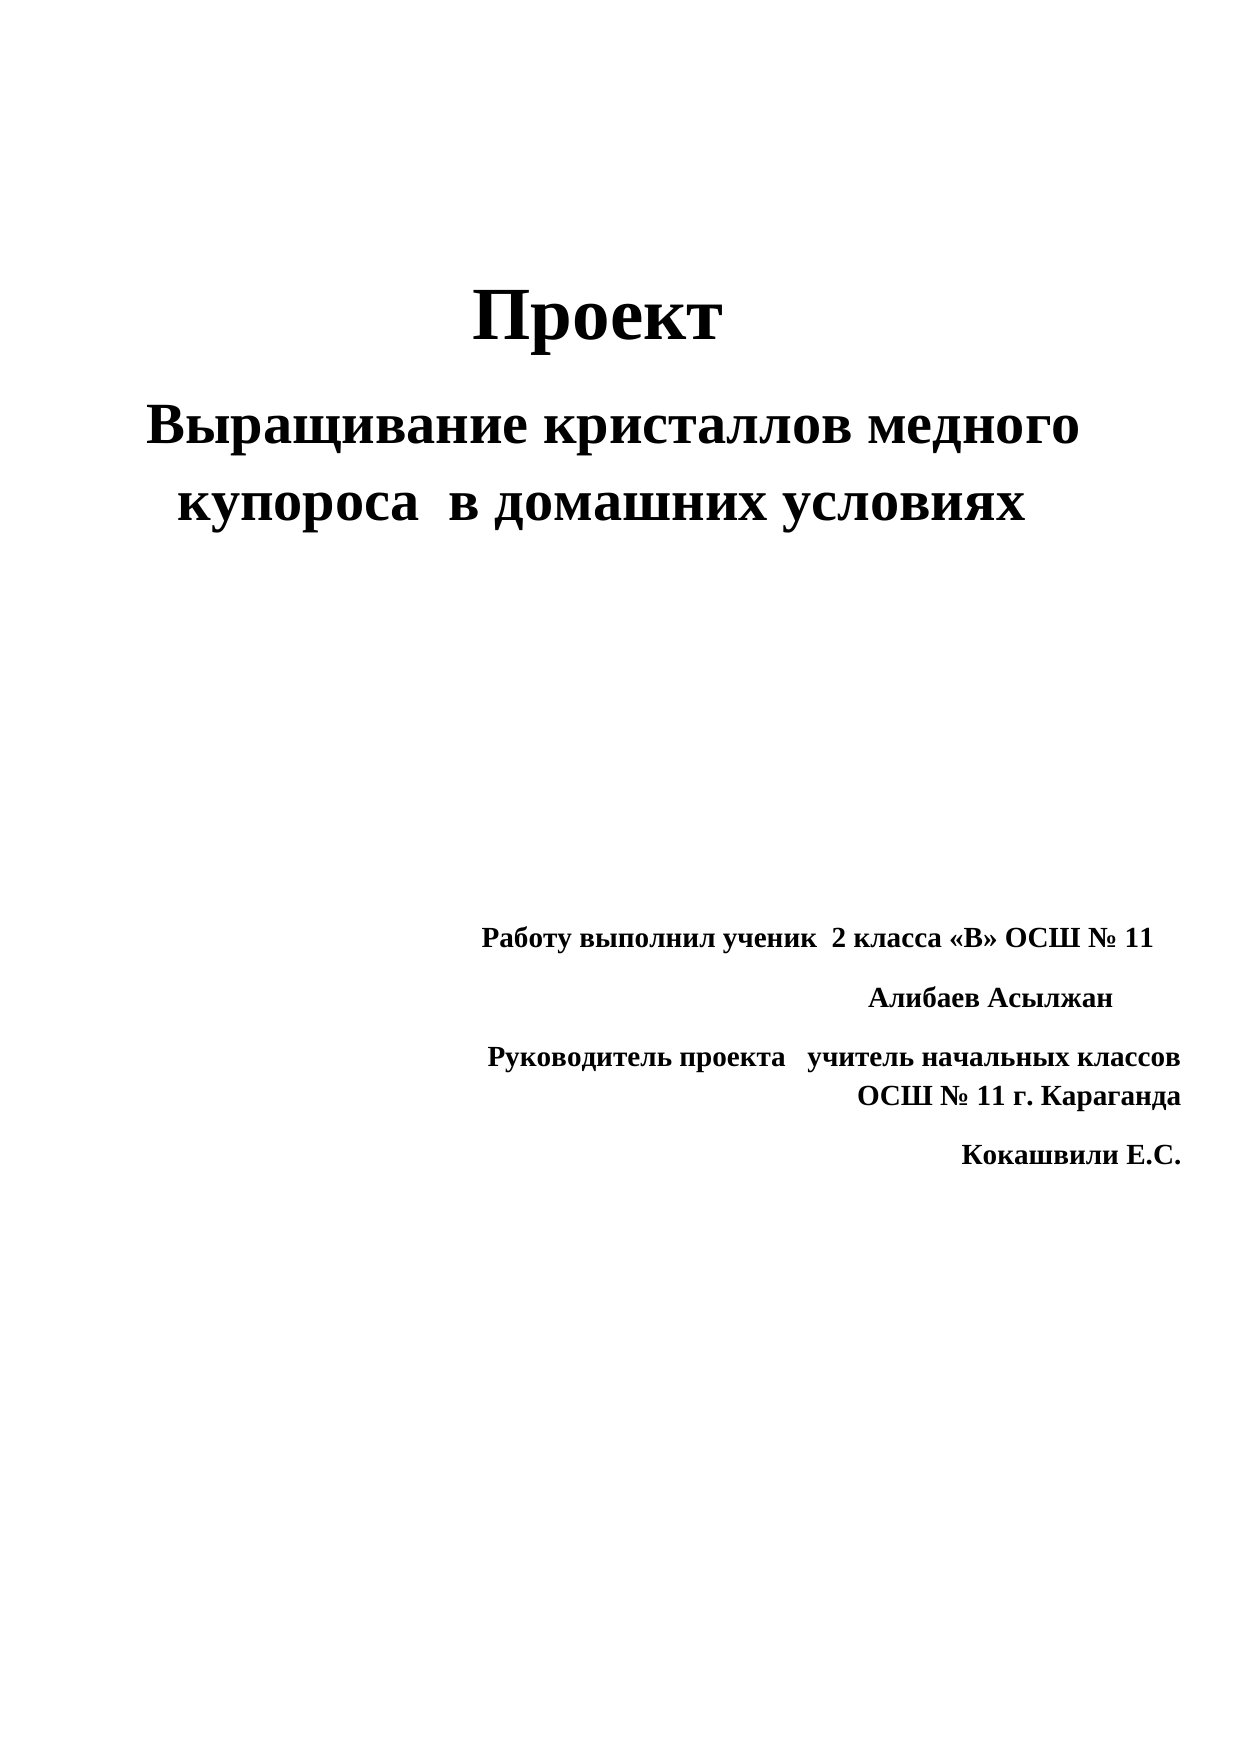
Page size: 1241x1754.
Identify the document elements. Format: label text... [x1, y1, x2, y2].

text Алибаев Асылжан [15, 980, 1181, 1013]
text Выращивание кристаллов медного купороса в домашних условиях [15, 389, 1181, 533]
text Проект [15, 269, 1181, 355]
text Руководитель проекта учитель начальных классов ОСШ № 11 г. Караганда [15, 1039, 1181, 1111]
text Кокашвили Е.С. [15, 1137, 1181, 1171]
text Работу выполнил ученик 2 класса «В» ОСШ № 11 [15, 920, 1181, 954]
